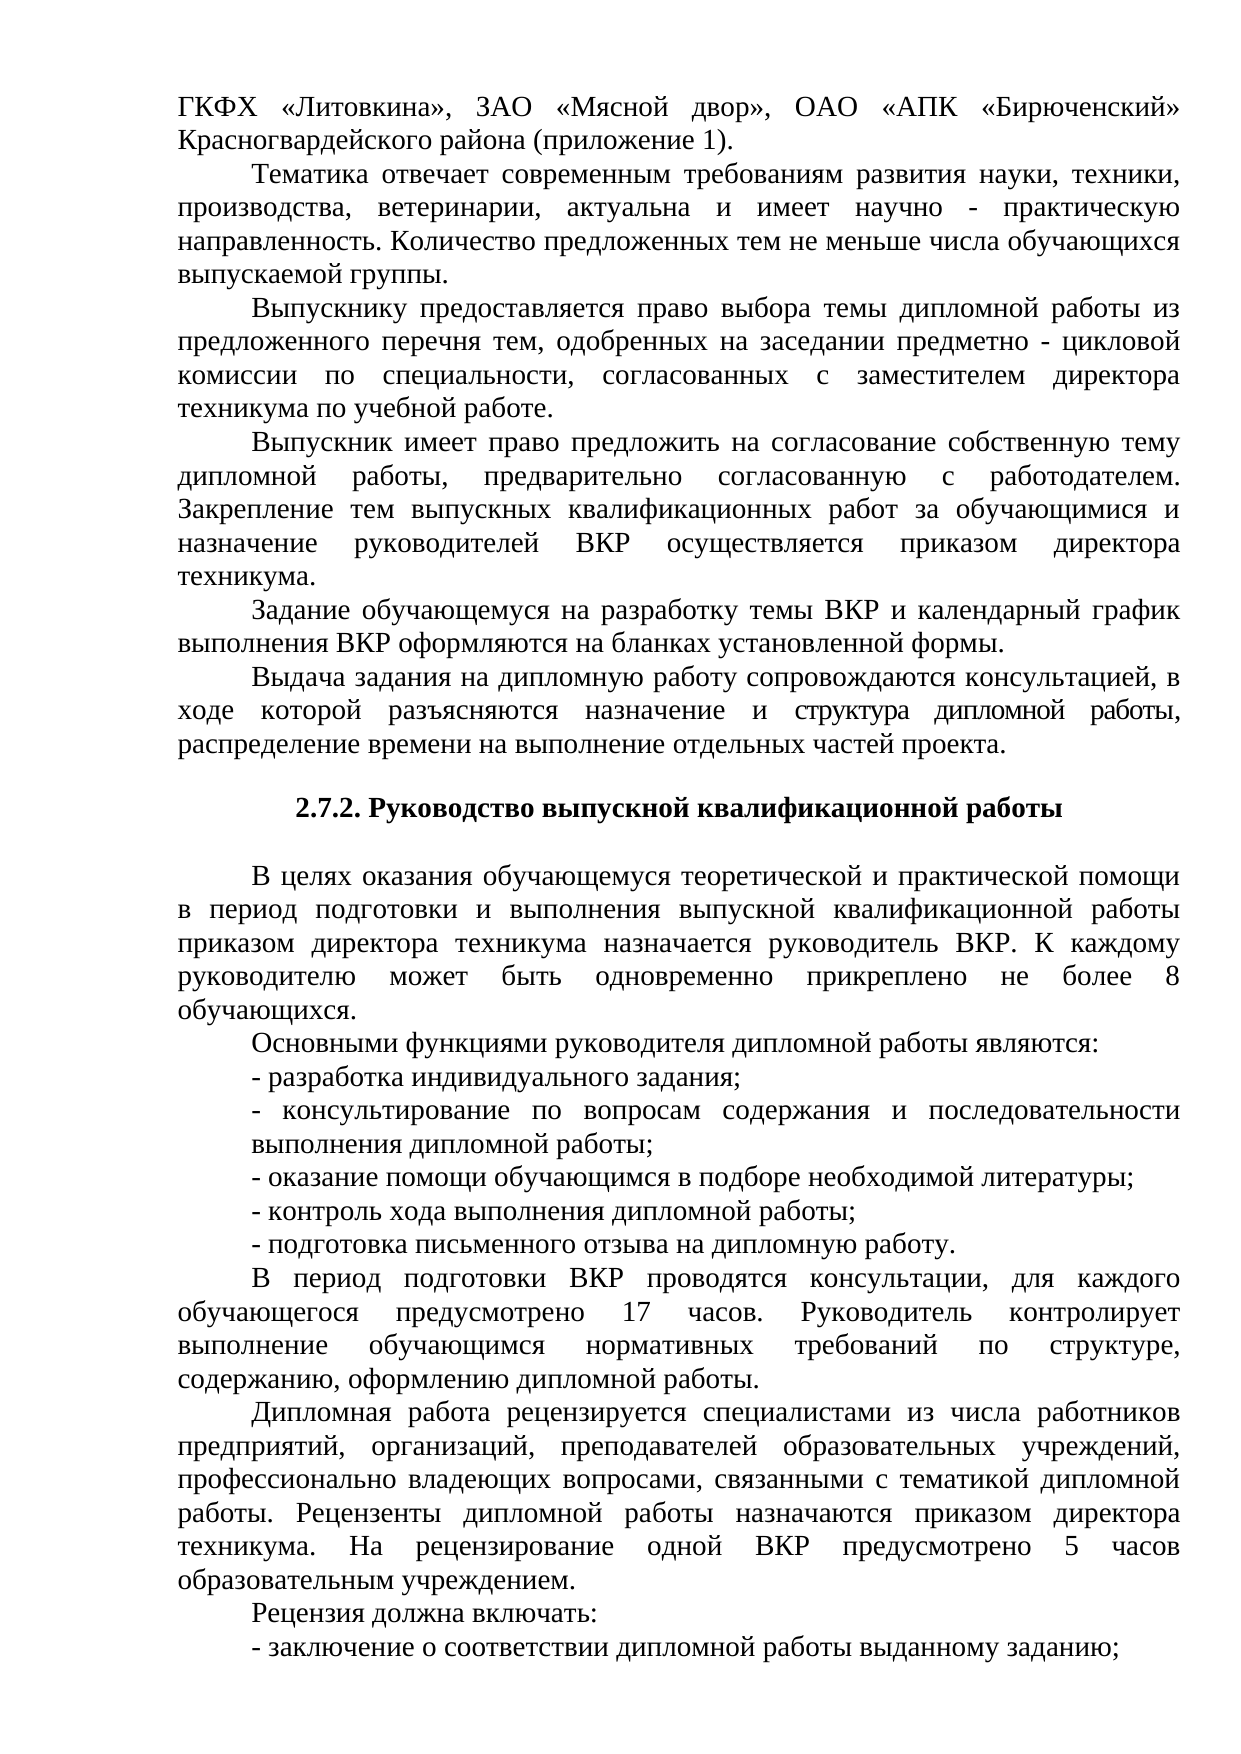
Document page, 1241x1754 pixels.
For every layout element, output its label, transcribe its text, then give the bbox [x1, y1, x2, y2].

text Выдача задания на дипломную работу сопровождаются консультацией, в ходе которой разъясняются назначение и структура дипломной работы, распределение времени на выполнение отдельных частей проекта. [177, 659, 1181, 759]
text В период подготовки ВКР проводятся консультации, для каждого обучающегося предусмотрено 17 часов. Руководитель контролирует выполнение обучающимся нормативных требований по структуре, содержанию, оформлению дипломной работы. [177, 1260, 1181, 1394]
text В целях оказания обучающемуся теоретической и практической помощи в период подготовки и выполнения выпускной квалификационной работы приказом директора техникума назначается руководитель ВКР. К каждому руководителю может быть одновременно прикреплено не более 8 обучающихся. [177, 858, 1181, 1025]
text Дипломная работа рецензируется специалистами из числа работников предприятий, организаций, преподавателей образовательных учреждений, профессионально владеющих вопросами, связанными с тематикой дипломной работы. Рецензенты дипломной работы назначаются приказом директора техникума. На рецензирование одной ВКР предусмотрено 5 часов образовательным учреждением. [177, 1394, 1181, 1596]
text Основными функциями руководителя дипломной работы являются: [177, 1025, 1181, 1059]
text - подготовка письменного отзыва на дипломную работу. [251, 1227, 1181, 1260]
text Задание обучающемуся на разработку темы ВКР и календарный график выполнения ВКР оформляются на бланках установленной формы. [177, 592, 1181, 659]
text Выпускнику предоставляется право выбора темы дипломной работы из предложенного перечня тем, одобренных на заседании предметно - цикловой комиссии по специальности, согласованных с заместителем директора техникума по учебной работе. [177, 290, 1181, 424]
text - разработка индивидуального задания; [251, 1059, 1181, 1092]
text Тематика отвечает современным требованиям развития науки, техники, производства, ветеринарии, актуальна и имеет научно - практическую направленность. Количество предложенных тем не меньше числа обучающихся выпускаемой группы. [177, 156, 1181, 290]
text - контроль хода выполнения дипломной работы; [251, 1193, 1181, 1227]
text 2.7.2. Руководство выпускной квалификационной работы [177, 791, 1181, 824]
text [177, 89, 1181, 156]
text - оказание помощи обучающимся в подборе необходимой литературы; [251, 1159, 1181, 1193]
text - консультирование по вопросам содержания и последовательности выполнения дипломной работы; [251, 1092, 1181, 1159]
text Рецензия должна включать: [177, 1596, 1181, 1629]
text Выпускник имеет право предложить на согласование собственную тему дипломной работы, предварительно согласованную с работодателем. Закрепление тем выпускных квалификационных работ за обучающимися и назначение руководителей ВКР осуществляется приказом директора техникума. [177, 424, 1181, 592]
text - заключение о соответствии дипломной работы выданному заданию; [251, 1629, 1181, 1663]
